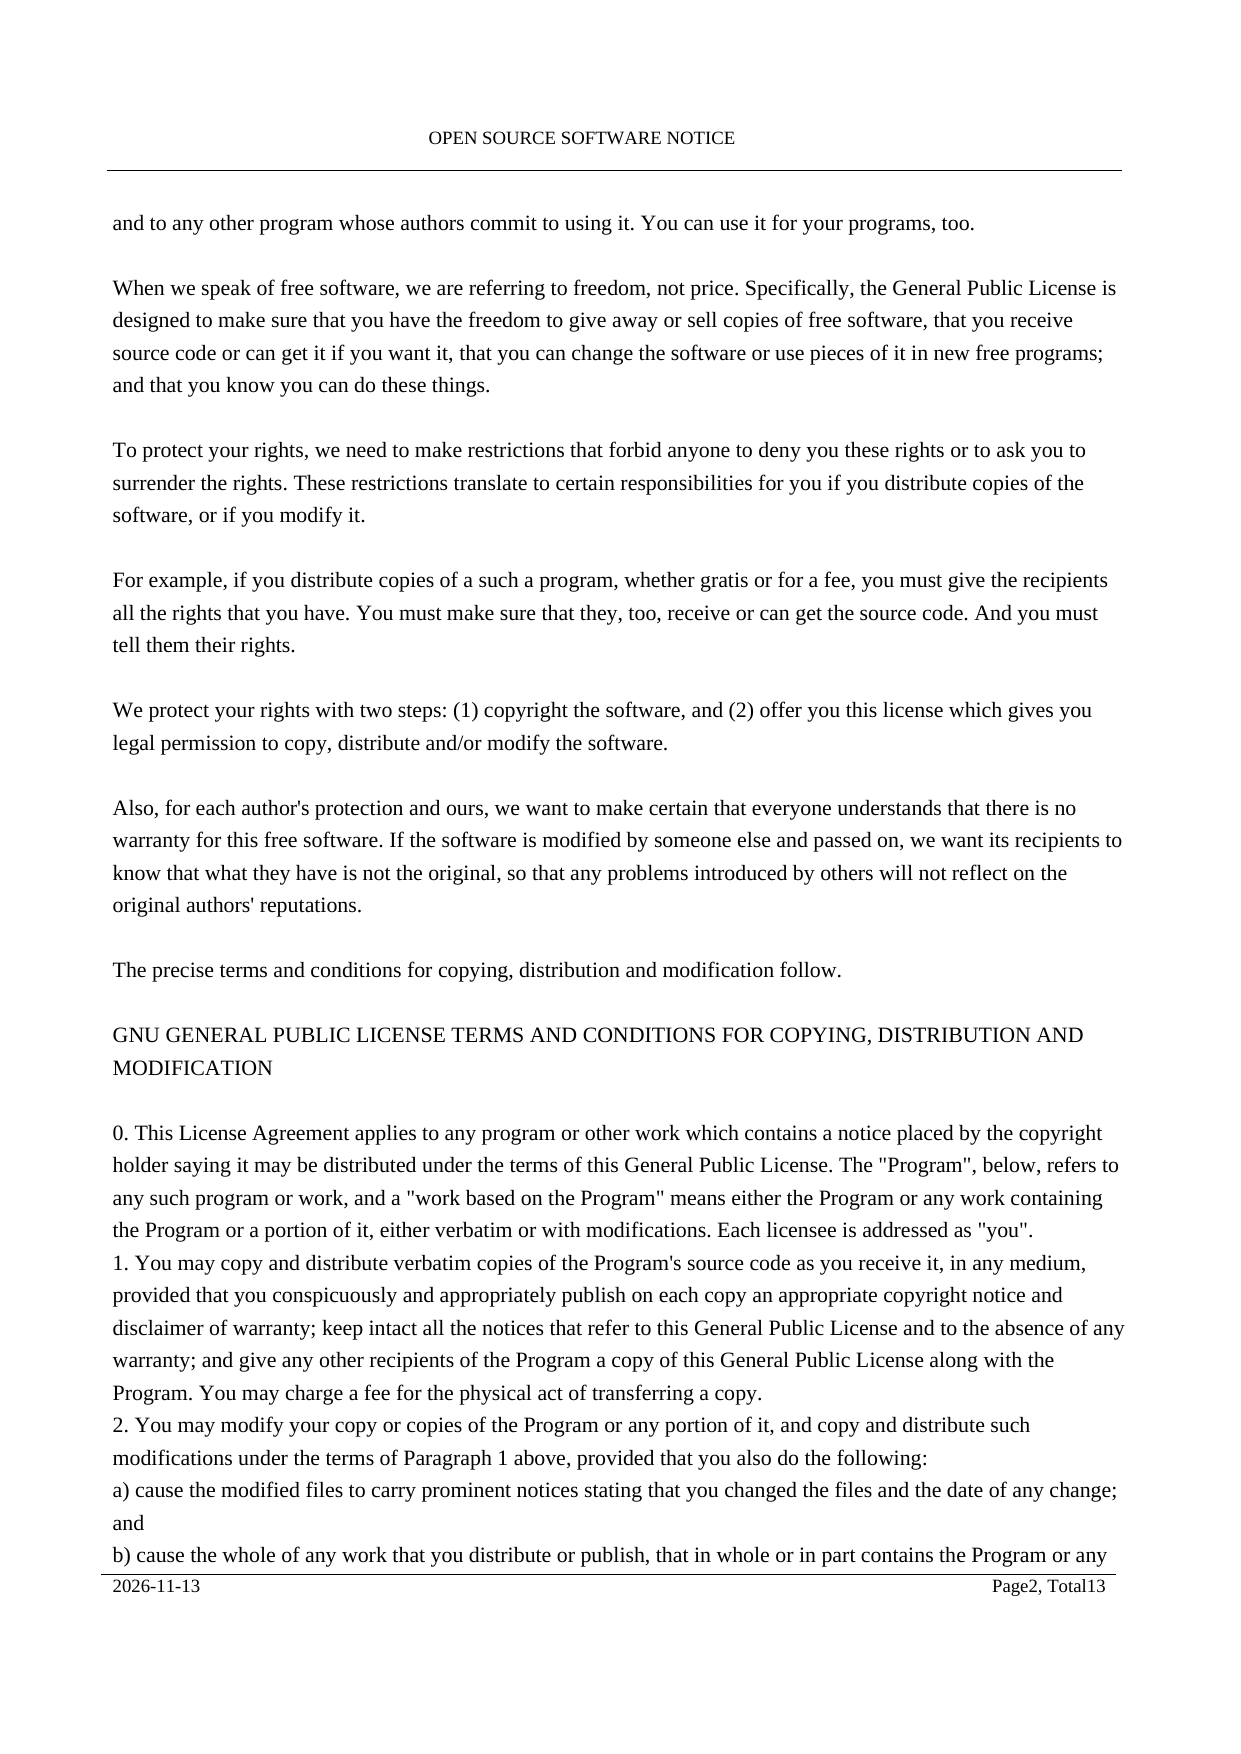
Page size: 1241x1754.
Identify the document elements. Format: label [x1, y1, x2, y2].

text [112, 206, 1128, 1571]
